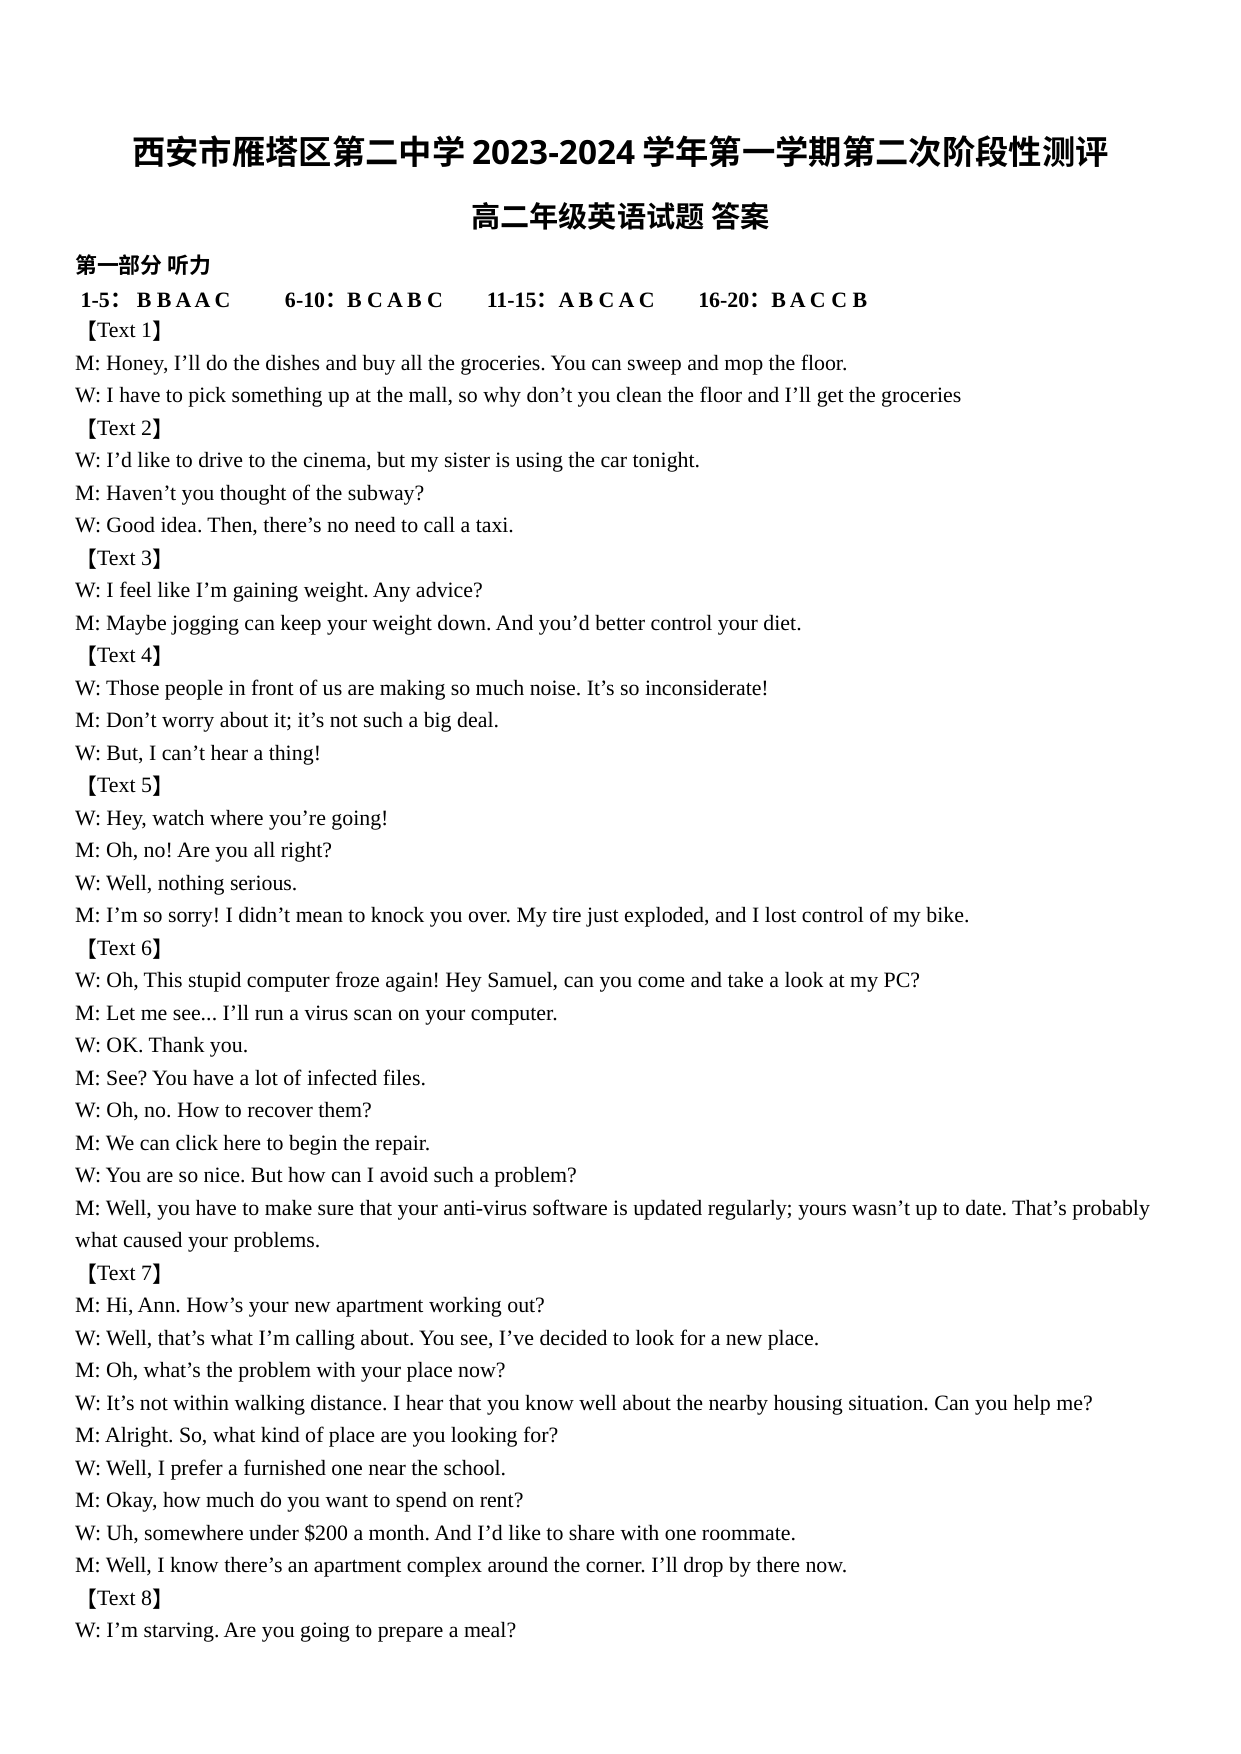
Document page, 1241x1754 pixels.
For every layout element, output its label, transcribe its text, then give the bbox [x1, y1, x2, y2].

text W: Uh, somewhere under $200 a month. And I’d like to share with one roommate. [75, 1516, 1165, 1549]
text W: I feel like I’m gaining weight. Any advice? [75, 574, 1165, 606]
text W: But, I can’t hear a thing! [75, 736, 1165, 769]
text M: Well, you have to make sure that your anti-virus software is updated regularly; yours wasn’t up to date. That’s probably what caused your problems. [75, 1191, 1165, 1256]
text W: Well, I prefer a furnished one near the school. [75, 1451, 1165, 1484]
text W: I’m starving. Are you going to prepare a meal? [75, 1614, 1165, 1646]
text M: Haven’t you thought of the subway? [75, 476, 1165, 509]
text M: Don’t worry about it; it’s not such a big deal. [75, 704, 1165, 736]
text 【Text 4】 [75, 639, 1165, 671]
text W: Well, that’s what I’m calling about. You see, I’ve decided to look for a new place. [75, 1321, 1165, 1354]
list 第一部分 听力 [75, 247, 1165, 280]
text W: Good idea. Then, there’s no need to call a taxi. [75, 509, 1165, 541]
text 【Text 5】 [75, 769, 1165, 801]
text W: It’s not within walking distance. I hear that you know well about the nearby housing situation. Can you help me? [75, 1386, 1165, 1419]
text 【Text 3】 [75, 541, 1165, 574]
text M: Okay, how much do you want to spend on rent? [75, 1484, 1165, 1516]
text M: Alright. So, what kind of place are you looking for? [75, 1419, 1165, 1451]
text 高二年级英语试题 答案 [75, 182, 1165, 247]
text M: We can click here to begin the repair. [75, 1126, 1165, 1159]
text M: Honey, I’ll do the dishes and buy all the groceries. You can sweep and mop the floor. [75, 346, 1165, 379]
text M: Let me see... I’ll run a virus scan on your computer. [75, 996, 1165, 1029]
text 【Text 1】 [75, 314, 1165, 346]
text M: Maybe jogging can keep your weight down. And you’d better control your diet. [75, 606, 1165, 639]
text W: I’d like to drive to the cinema, but my sister is using the car tonight. [75, 444, 1165, 476]
text M: Hi, Ann. How’s your new apartment working out? [75, 1289, 1165, 1321]
text 1-5： B B A A C 6-10：B C A B C 11-15：A B C A C 16-20：B A C C B [75, 281, 1165, 314]
text M: Oh, no! Are you all right? [75, 834, 1165, 866]
text W: Oh, no. How to recover them? [75, 1094, 1165, 1126]
text W: You are so nice. But how can I avoid such a problem? [75, 1159, 1165, 1191]
text W: Hey, watch where you’re going! [75, 801, 1165, 834]
text 【Text 2】 [75, 411, 1165, 444]
text W: OK. Thank you. [75, 1029, 1165, 1061]
text W: I have to pick something up at the mall, so why don’t you clean the floor and I’ll get the groceries [75, 379, 1165, 411]
text 【Text 6】 [75, 931, 1165, 964]
text M: See? You have a lot of infected files. [75, 1061, 1165, 1094]
text W: Well, nothing serious. [75, 866, 1165, 899]
text W: Oh, This stupid computer froze again! Hey Samuel, can you come and take a look at my PC? [75, 964, 1165, 996]
text W: Those people in front of us are making so much noise. It’s so inconsiderate! [75, 671, 1165, 704]
text 西安市雁塔区第二中学2023-2024学年第一学期第二次阶段性测评 [75, 117, 1165, 182]
text 【Text 7】 [75, 1256, 1165, 1289]
text 【Text 8】 [75, 1581, 1165, 1614]
text M: Oh, what’s the problem with your place now? [75, 1354, 1165, 1386]
text M: I’m so sorry! I didn’t mean to knock you over. My tire just exploded, and I lost control of my bike. [75, 899, 1165, 931]
text M: Well, I know there’s an apartment complex around the corner. I’ll drop by there now. [75, 1549, 1165, 1581]
